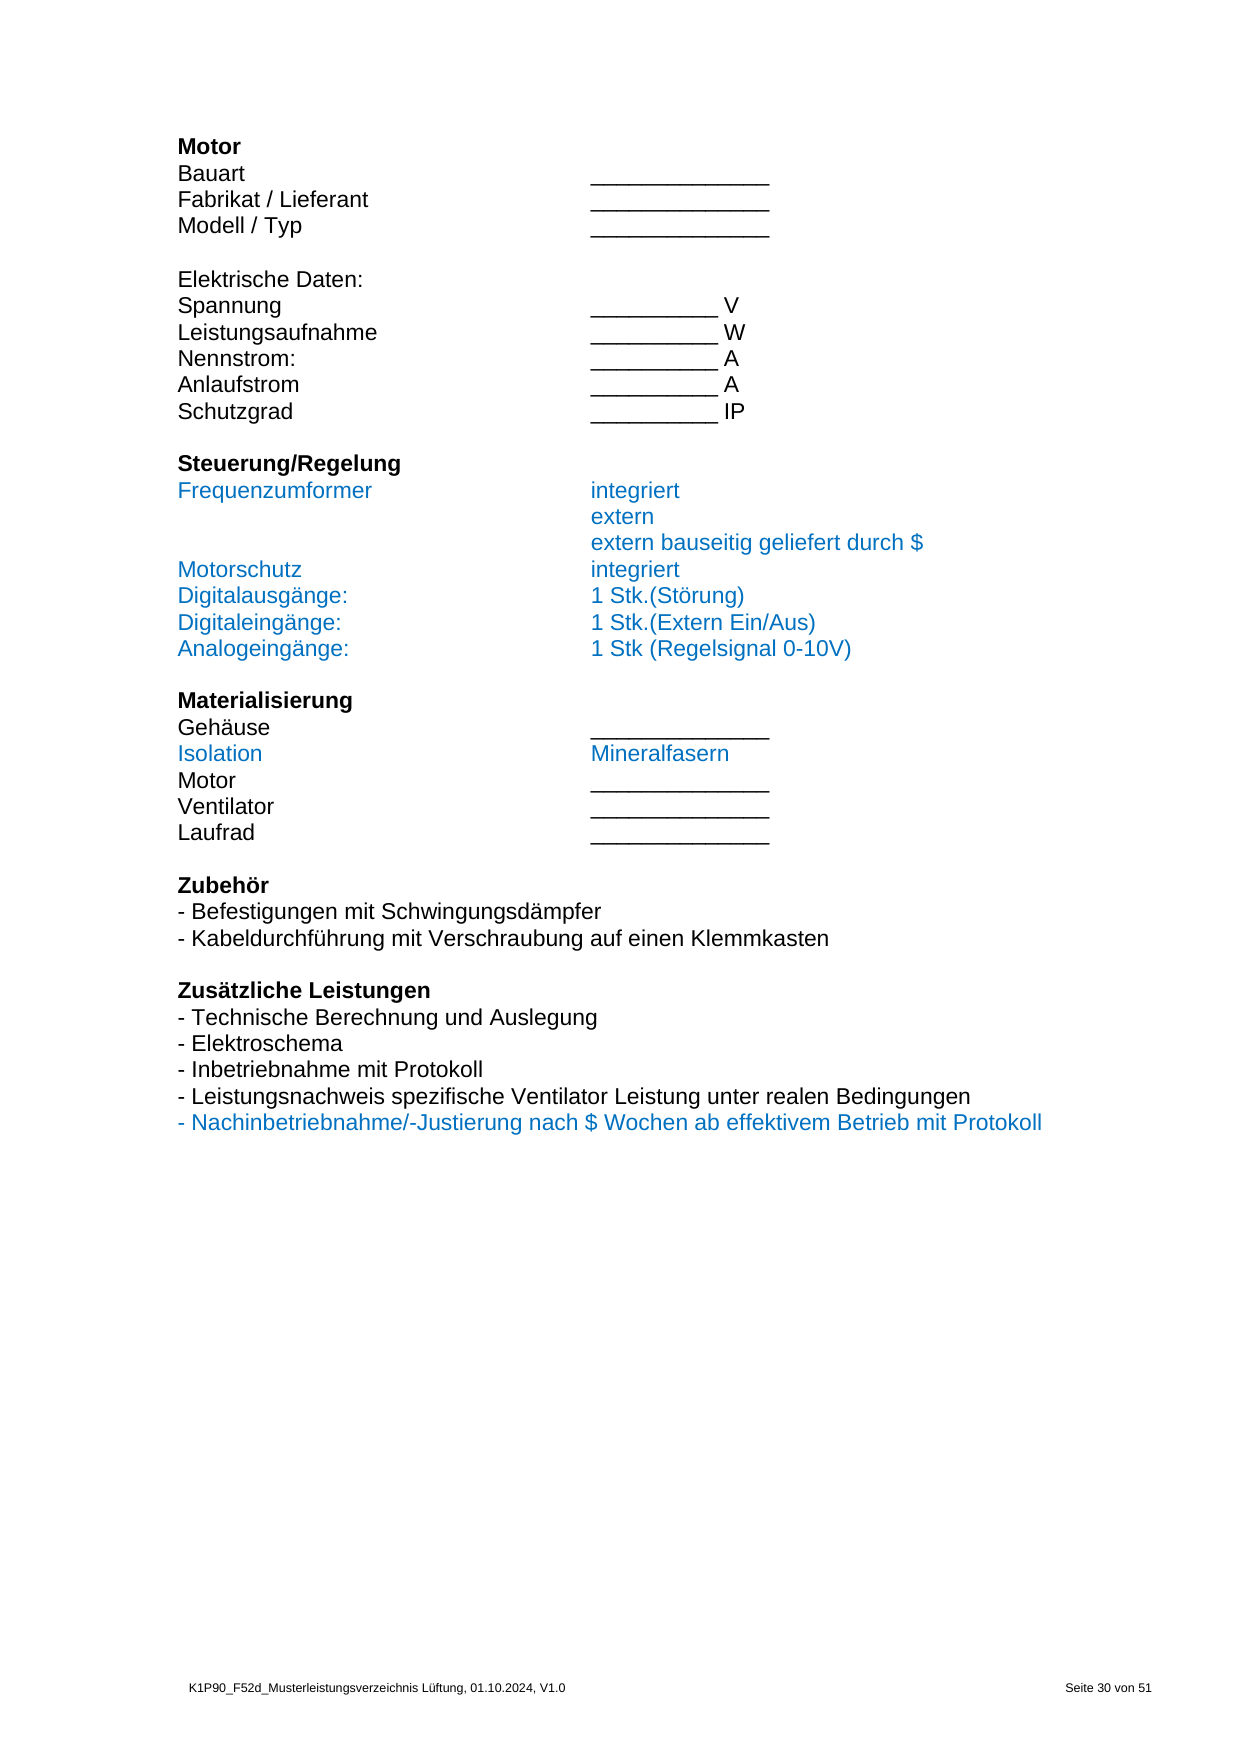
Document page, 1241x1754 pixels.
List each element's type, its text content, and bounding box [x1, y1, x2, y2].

text Leistungsaufnahme __________ W [177, 318, 874, 345]
text - Nachinbetriebnahme/-Justierung nach $ Wochen ab effektivem Betrieb mit Protokoll [177, 1109, 1122, 1136]
text - Leistungsnachweis spezifische Ventilator Leistung unter realen Bedingungen [177, 1083, 1122, 1109]
text Ventilator ______________ [177, 793, 1122, 819]
text Motorschutz integriert [177, 556, 1107, 582]
text Modell / Typ ______________ [177, 212, 874, 239]
text Bauart ______________ [177, 160, 1122, 186]
text Digitaleingänge: 1 Stk.(Extern Ein/Aus) [177, 608, 874, 635]
text Spannung __________ V [177, 292, 874, 318]
text Anlaufstrom __________ A [177, 371, 874, 398]
text Zubehör [177, 872, 1093, 898]
text extern [177, 503, 874, 529]
text Gehäuse ______________ [177, 714, 1122, 740]
text Motor [177, 133, 874, 160]
text Schutzgrad __________ IP [177, 398, 874, 424]
text Digitalausgänge: 1 Stk.(Störung) [177, 582, 874, 608]
text Frequenzumformer integriert [177, 477, 874, 503]
text Elektrische Daten: [177, 266, 874, 292]
text Laufrad ______________ [177, 819, 1122, 846]
text Analogeingänge: 1 Stk (Regelsignal 0-10V) [177, 635, 1019, 661]
text - Befestigungen mit Schwingungsdämpfer [177, 898, 1093, 925]
text Motor ______________ [177, 767, 1122, 793]
text - Kabeldurchführung mit Verschraubung auf einen Klemmkasten [177, 925, 1093, 951]
text - Inbetriebnahme mit Protokoll [177, 1056, 1122, 1083]
text Materialisierung [177, 687, 1122, 714]
text extern bauseitig geliefert durch $ [177, 529, 1107, 556]
text Steuerung/Regelung [177, 450, 874, 477]
text Zusätzliche Leistungen [177, 977, 1122, 1004]
text - Technische Berechnung und Auslegung [177, 1004, 1122, 1030]
text Fabrikat / Lieferant ______________ [177, 186, 874, 212]
text Nennstrom: __________ A [177, 345, 874, 371]
text - Elektroschema [177, 1030, 1122, 1056]
text Isolation Mineralfasern [177, 740, 1122, 767]
